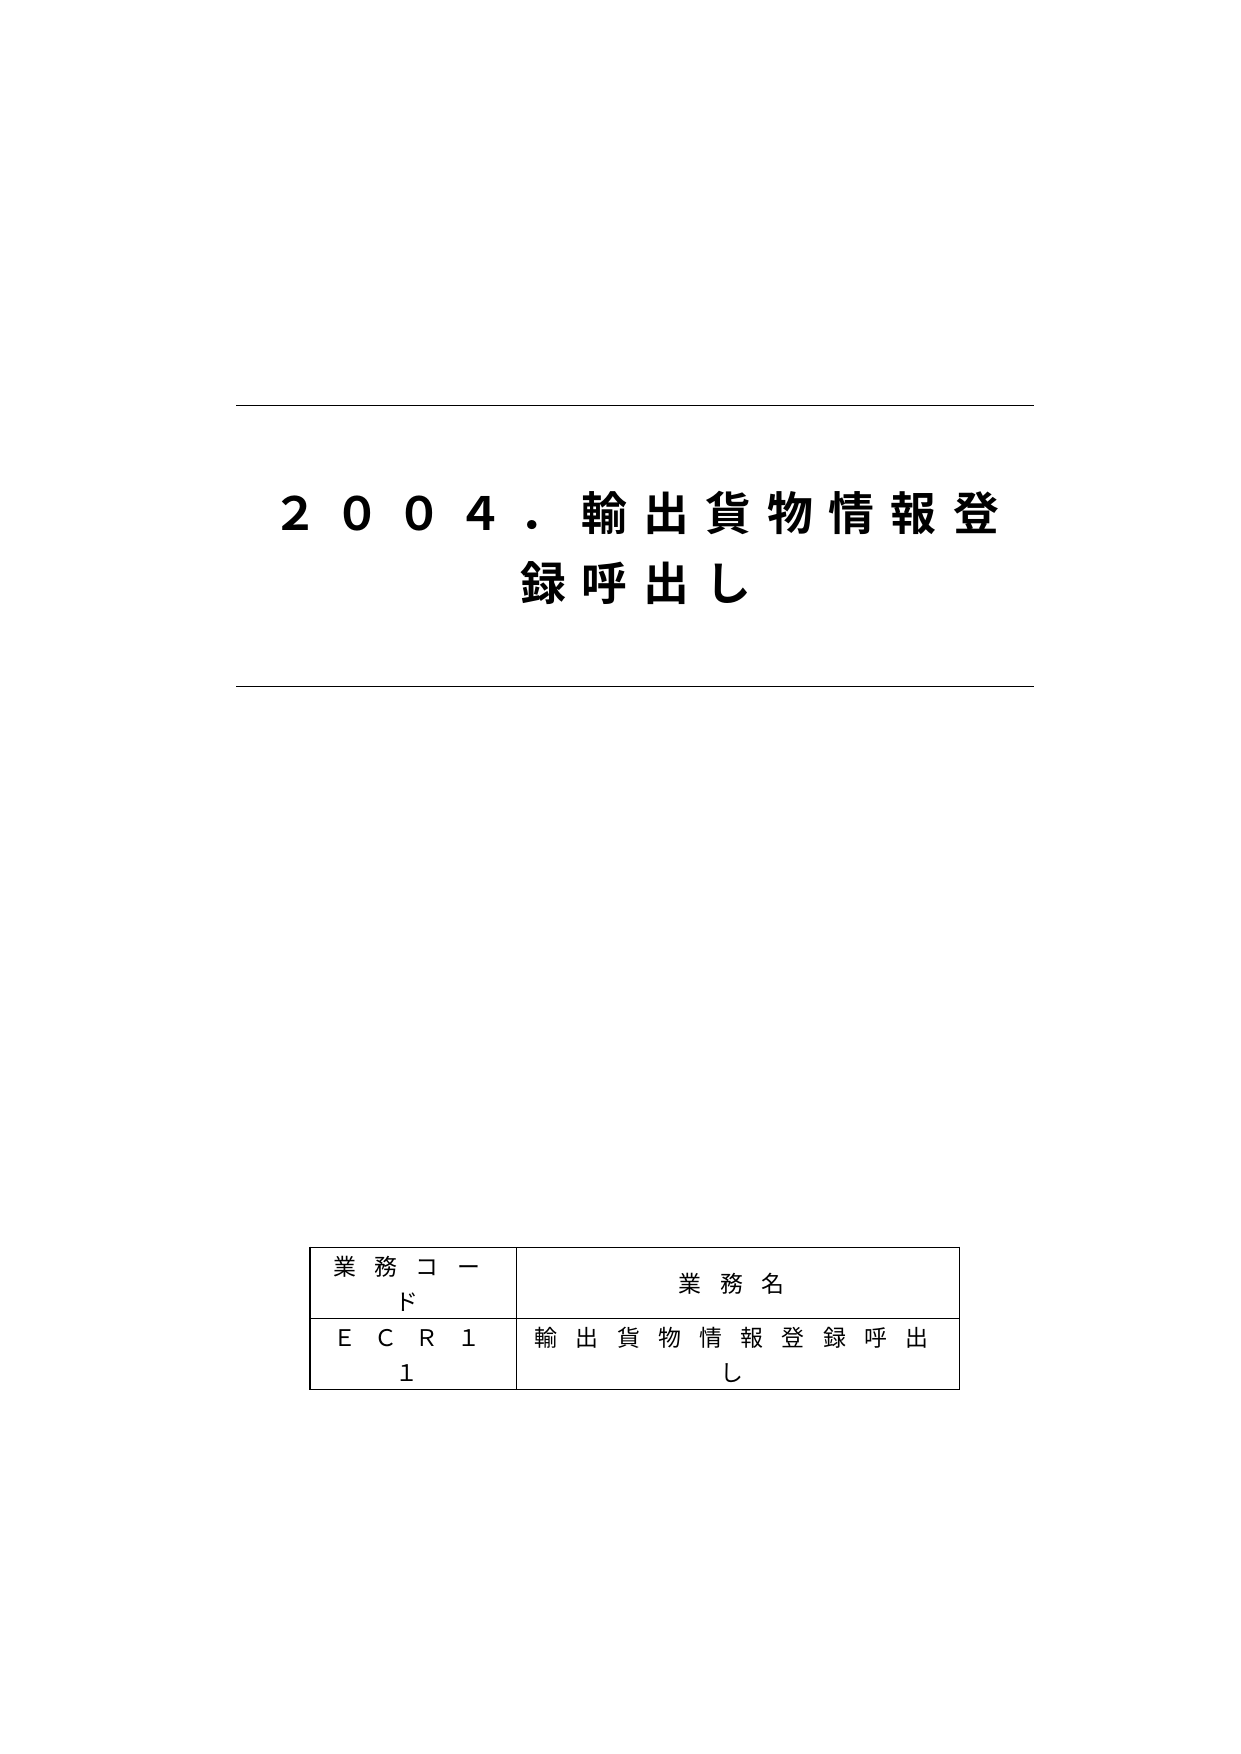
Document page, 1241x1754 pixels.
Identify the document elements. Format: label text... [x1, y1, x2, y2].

table_header 業務コード [311, 1248, 516, 1318]
table_header 業務名 [517, 1248, 959, 1318]
table_cell ＥＣＲ１１ [311, 1319, 516, 1389]
table_header ２００４．輸出貨物情報登録呼出し [236, 406, 1033, 686]
table_cell 輸出貨物情報登録呼出し [517, 1319, 959, 1389]
